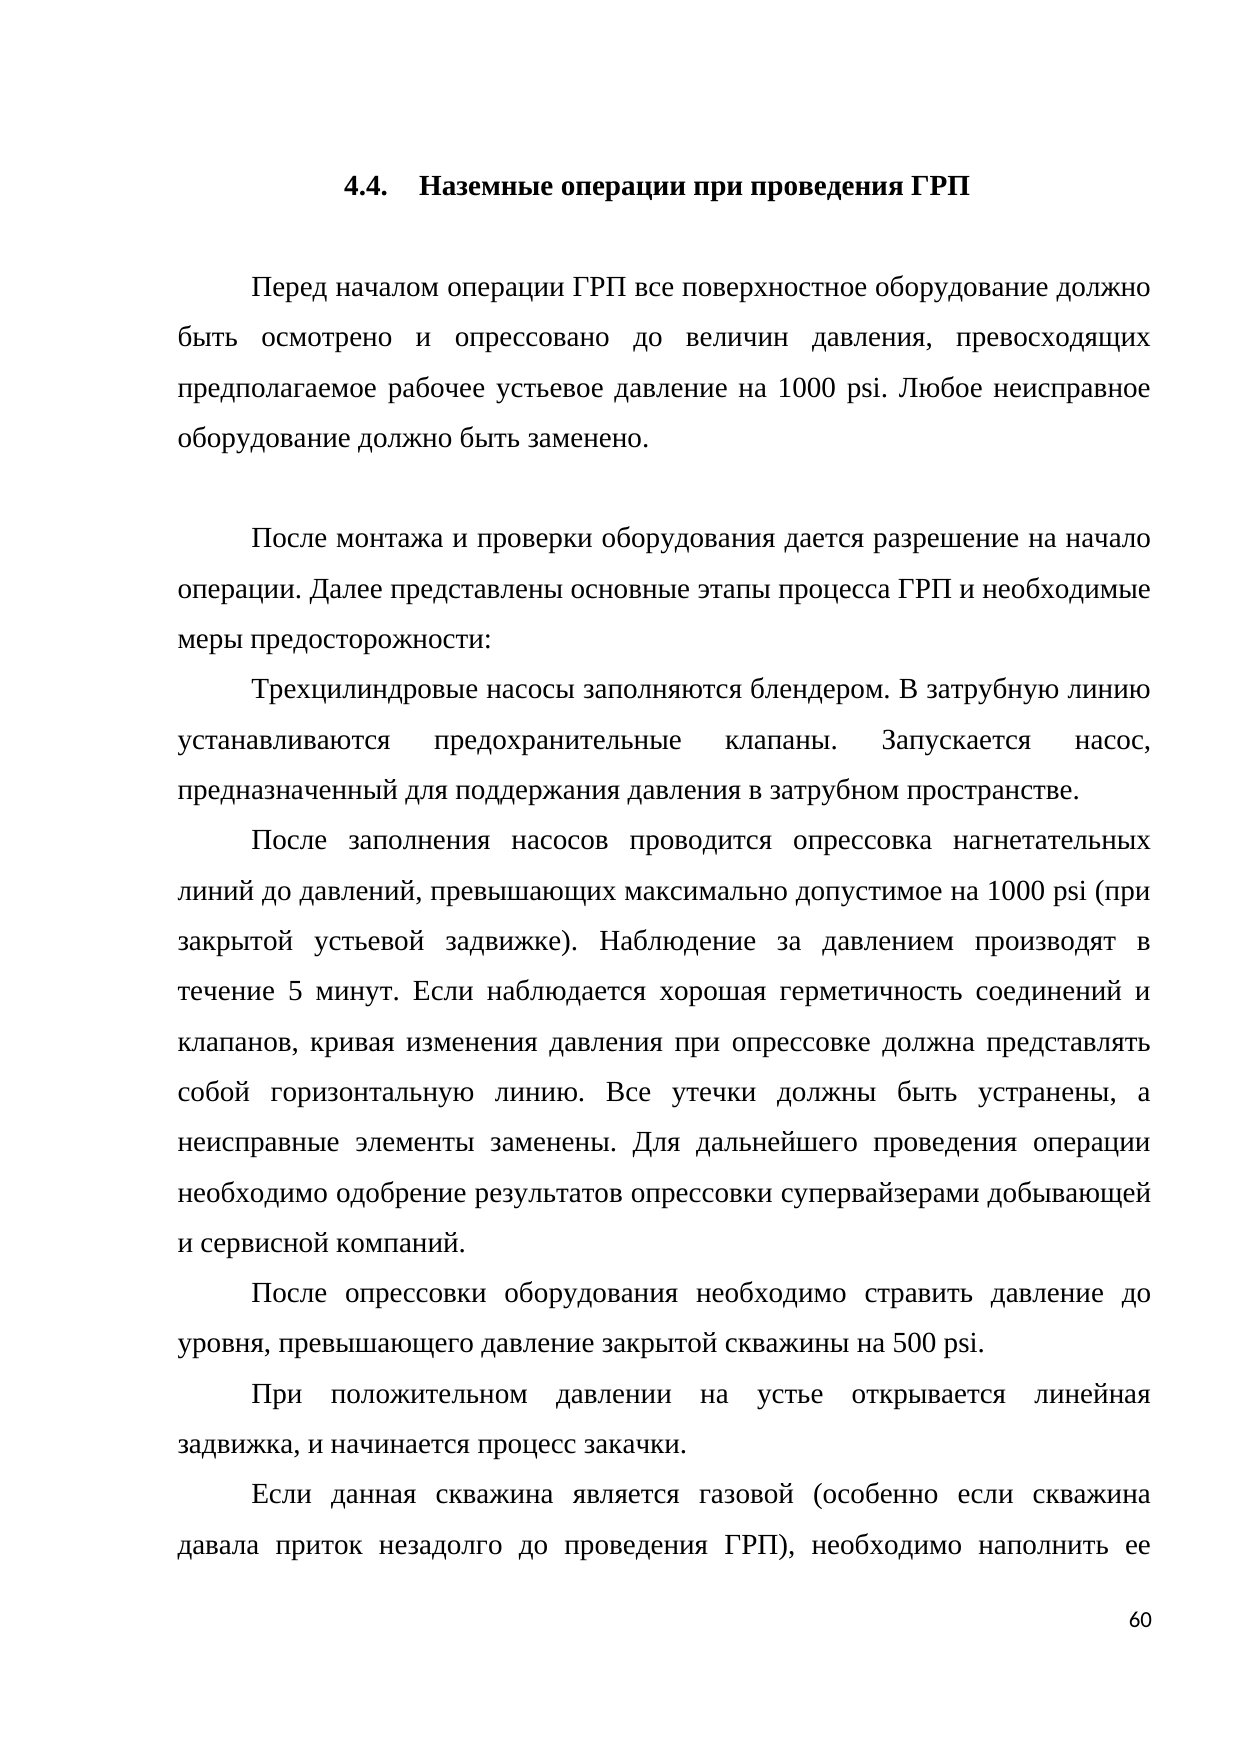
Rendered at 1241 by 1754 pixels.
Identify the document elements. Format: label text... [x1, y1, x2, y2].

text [177, 1477, 1152, 1560]
text После опрессовки оборудования необходимо стравить давление до уровня, превышающего давление закрытой скважины на 500 psi. [177, 1275, 1152, 1359]
text Трехцилиндровые насосы заполняются блендером. В затрубную линию устанавливаются предохранительные клапаны. Запускается насос, предназначенный для поддержания давления в затрубном пространстве. [177, 672, 1152, 806]
text После заполнения насосов проводится опрессовка нагнетательных линий до давлений, превышающих максимально допустимое на 1000 psi (при закрытой устьевой задвижке). Наблюдение за давлением производят в течение 5 минут. Если наблюдается хорошая герметичность соединений и клапанов, кривая изменения давления при опрессовке должна представлять собой горизонтальную линию. Все утечки должны быть устранены, а неисправные элементы заменены. Для дальнейшего проведения операции необходимо одобрение результатов опрессовки супервайзерами добывающей и сервисной компаний. [177, 822, 1152, 1258]
text При положительном давлении на устье открывается линейная задвижка, и начинается процесс закачки. [177, 1376, 1152, 1460]
text Перед началом операции ГРП все поверхностное оборудование должно быть осмотрено и опрессовано до величин давления, превосходящих предполагаемое рабочее устьевое давление на 1000 psi. Любое неисправное оборудование должно быть заменено. [177, 269, 1152, 453]
list Наземные операции при проведения ГРП [162, 168, 1152, 202]
text После монтажа и проверки оборудования дается разрешение на начало операции. Далее представлены основные этапы процесса ГРП и необходимые меры предосторожности: [177, 521, 1152, 655]
